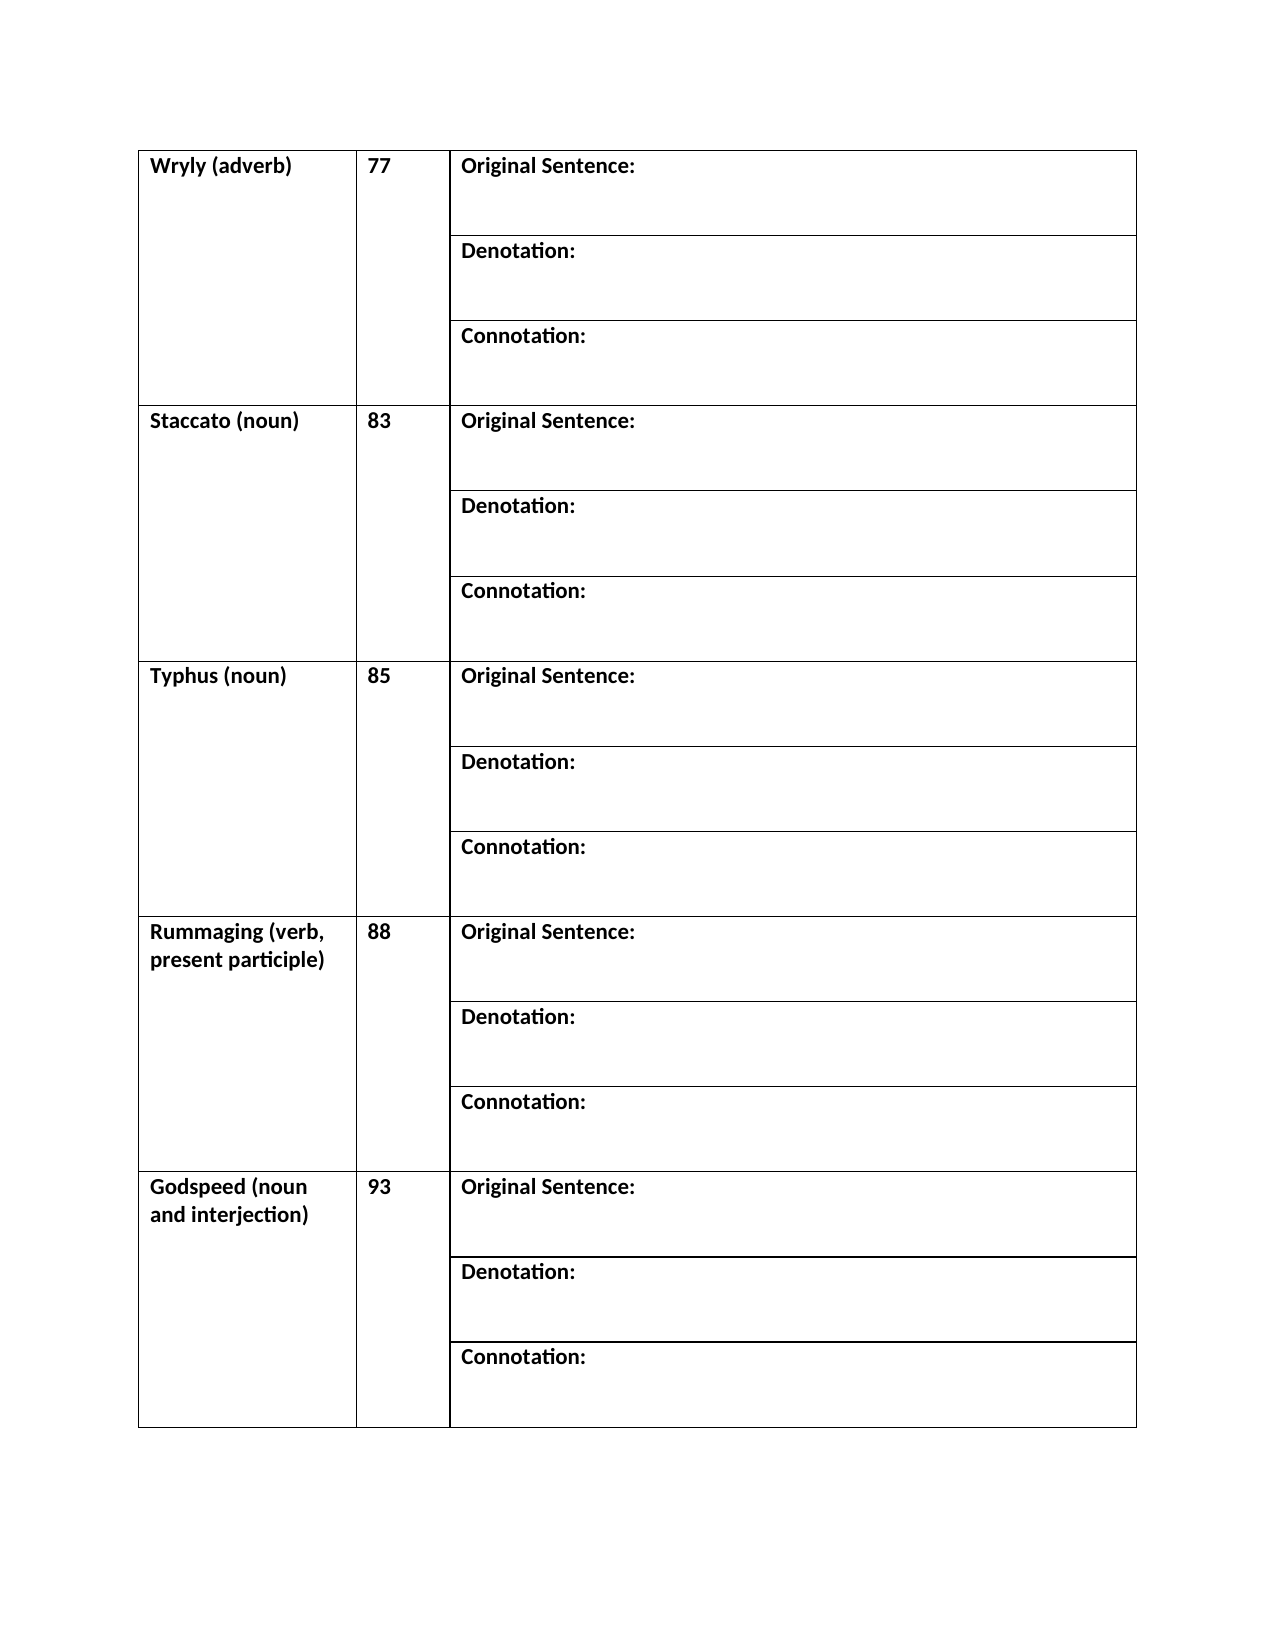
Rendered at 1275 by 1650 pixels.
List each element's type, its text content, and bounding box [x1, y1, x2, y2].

table_cell Typhus (noun) [139, 662, 356, 916]
table_cell Wryly (adverb) [139, 151, 356, 405]
table_cell 88 [357, 917, 449, 1171]
table_cell Original Sentence: [451, 406, 1136, 490]
table_cell Connotation: [451, 577, 1136, 661]
table_cell Connotation: [451, 1087, 1136, 1171]
table_cell Connotation: [451, 1343, 1136, 1427]
table_cell Denotation: [451, 491, 1136, 576]
table_cell Original Sentence: [451, 662, 1136, 746]
table_cell Connotation: [451, 832, 1136, 916]
table_cell Original Sentence: [451, 917, 1136, 1001]
table_cell Denotation: [451, 747, 1136, 831]
table_cell Godspeed (noun and interjection) [139, 1172, 356, 1427]
table_cell Rummaging (verb, present participle) [139, 917, 356, 1171]
table_cell Staccato (noun) [139, 406, 356, 661]
table_cell Connotation: [451, 321, 1136, 405]
table_cell Denotation: [451, 236, 1136, 320]
table_cell Denotation: [451, 1258, 1136, 1341]
table_cell Original Sentence: [451, 151, 1136, 235]
table_cell Denotation: [451, 1002, 1136, 1086]
table_cell 93 [357, 1172, 449, 1427]
table_cell 85 [357, 662, 449, 916]
table_cell 83 [357, 406, 449, 661]
table_cell 77 [357, 151, 449, 405]
table_cell Original Sentence: [451, 1172, 1136, 1256]
